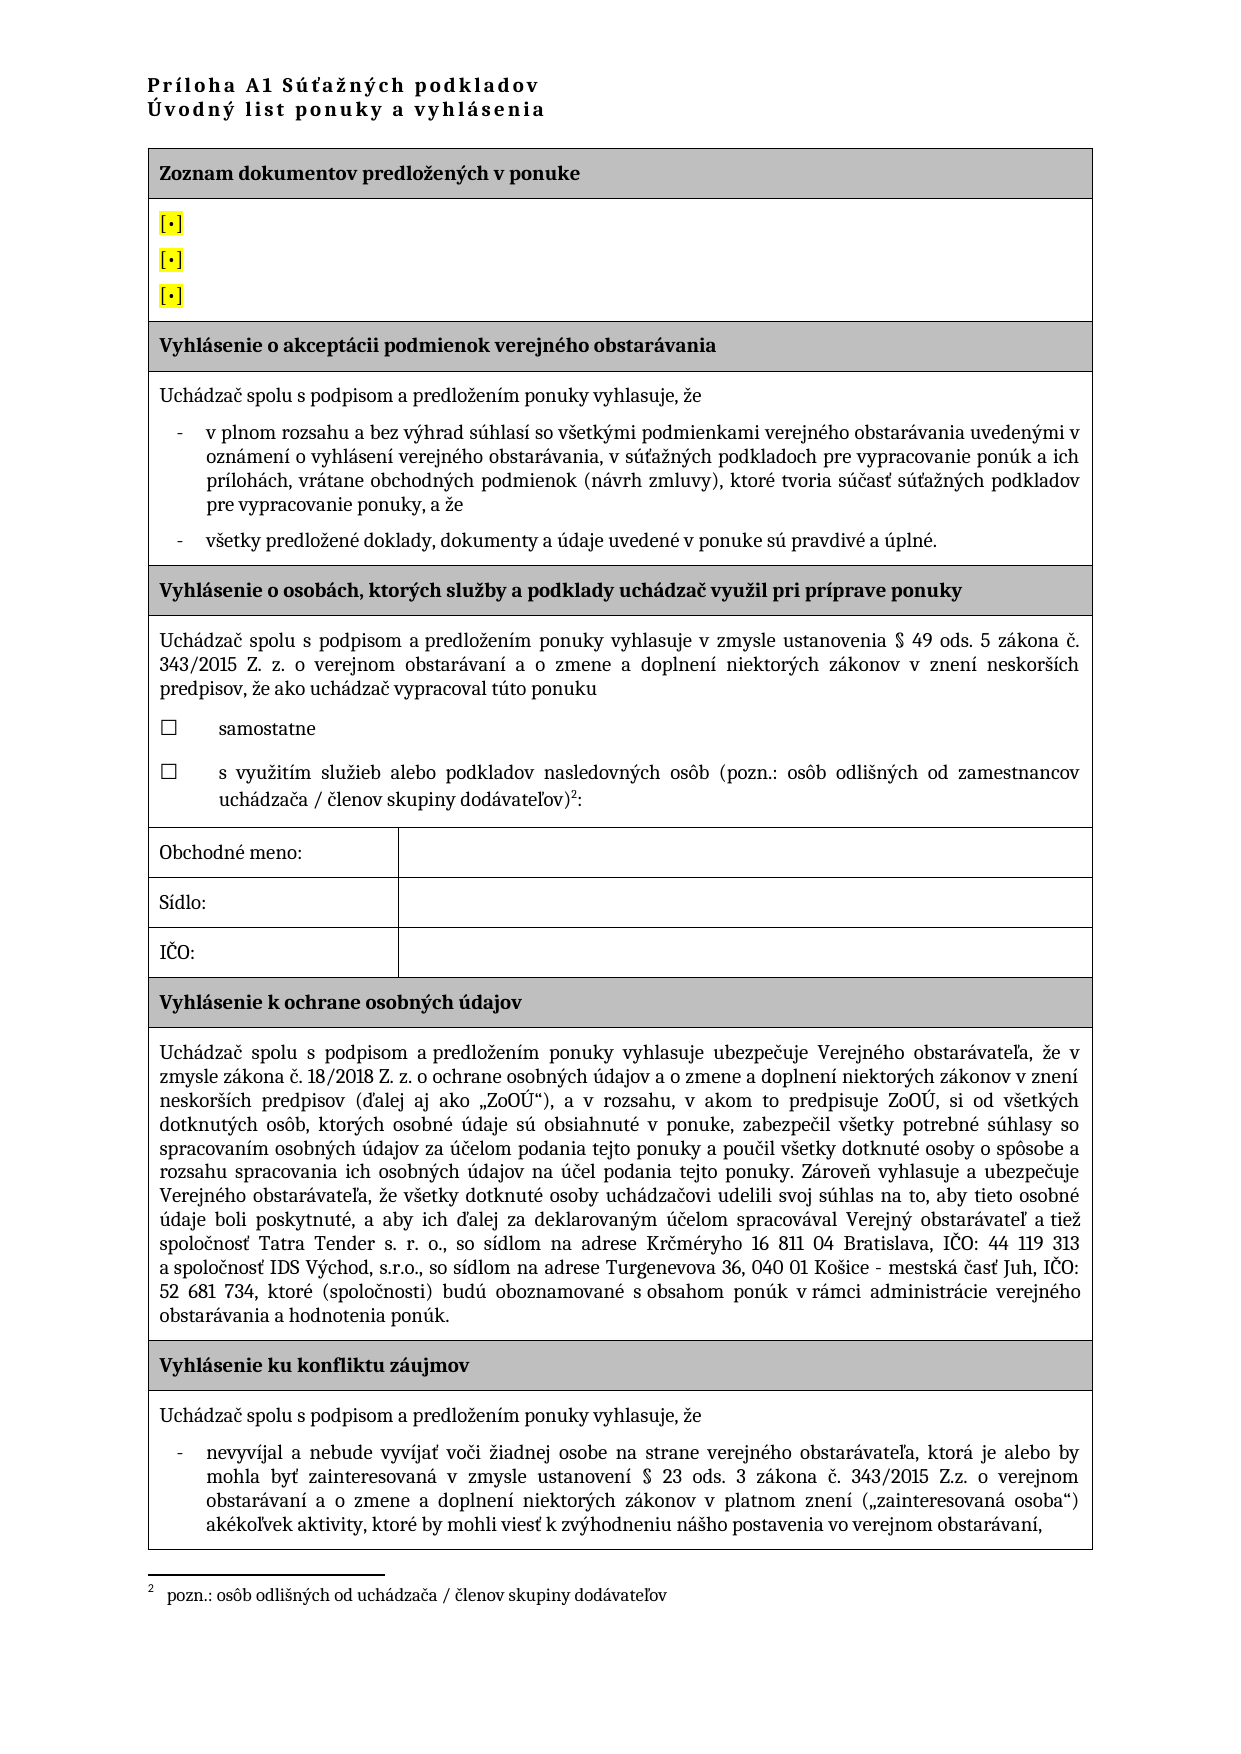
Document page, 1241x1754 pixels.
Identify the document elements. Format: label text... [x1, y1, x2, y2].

table_cell Uchádzač spolu s podpisom a predložením ponuky vyhlasuje v zmysle ustanovenia § 49 ods. 5 zákona č. 343/2015 Z. z. o verejnom obstarávaní a o zmene a doplnení niektorých zákonov v znení neskorších predpisov, že ako uchádzač vypracoval túto ponuku samostatne s využitím služieb alebo podkladov nasledovných osôb (pozn.: osôb odlišných od zamestnancov uchádzača / členov skupiny dodávateľov): [149, 616, 1092, 827]
table_cell [399, 878, 1092, 927]
table_cell Zoznam dokumentov predložených v ponuke [149, 149, 1092, 198]
table_cell Sídlo: [149, 878, 398, 927]
table_cell IČO: [149, 928, 398, 977]
table_cell Uchádzač spolu s podpisom a predložením ponuky vyhlasuje, že v plnom rozsahu a bez výhrad súhlasí so všetkými podmienkami verejného obstarávania uvedenými v oznámení o vyhlásení verejného obstarávania, v súťažných podkladoch pre vypracovanie ponúk a ich prílohách, vrátane obchodných podmienok (návrh zmluvy), ktoré tvoria súčasť súťažných podkladov pre vypracovanie ponuky, a že všetky predložené doklady, dokumenty a údaje uvedené v ponuke sú pravdivé a úplné. [149, 372, 1092, 565]
table_cell Uchádzač spolu s podpisom a predložením ponuky vyhlasuje ubezpečuje Verejného obstarávateľa, že v zmysle zákona č. 18/2018 Z. z. o ochrane osobných údajov a o zmene a doplnení niektorých zákonov v znení neskorších predpisov (ďalej aj ako „ZoOÚ“), a v rozsahu, v akom to predpisuje ZoOÚ, si od všetkých dotknutých osôb, ktorých osobné údaje sú obsiahnuté v ponuke, zabezpečil všetky potrebné súhlasy so spracovaním osobných údajov za účelom podania tejto ponuky a poučil všetky dotknuté osoby o spôsobe a rozsahu spracovania ich osobných údajov na účel podania tejto ponuky. Zároveň vyhlasuje a ubezpečuje Verejného obstarávateľa, že všetky dotknuté osoby uchádzačovi udelili svoj súhlas na to, aby tieto osobné údaje boli poskytnuté, a aby ich ďalej za deklarovaným účelom spracovával Verejný obstarávateľ a tiež spoločnosť Tatra Tender s. r. o., so sídlom na adrese Krčméryho 16 811 04 Bratislava, IČO: 44 119 313 a spoločnosť IDS Východ, s.r.o., so sídlom na adrese Turgenevova 36, 040 01 Košice - mestská časť Juh, IČO: 52 681 734, ktoré (spoločnosti) budú oboznamované s obsahom ponúk v rámci administrácie verejného obstarávania a hodnotenia ponúk. [149, 1028, 1092, 1340]
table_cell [149, 1391, 1092, 1549]
table_cell [399, 828, 1092, 877]
table_cell Obchodné meno: [149, 828, 398, 877]
table_cell [399, 928, 1092, 977]
table_cell [•] [•] [•] [149, 199, 1092, 321]
table_cell Vyhlásenie o akceptácii podmienok verejného obstarávania [149, 322, 1092, 371]
table_cell Vyhlásenie o osobách, ktorých služby a podklady uchádzač využil pri príprave ponuky [149, 566, 1092, 615]
table_cell Vyhlásenie ku konfliktu záujmov [149, 1341, 1092, 1390]
table_cell Vyhlásenie k ochrane osobných údajov [149, 978, 1092, 1027]
